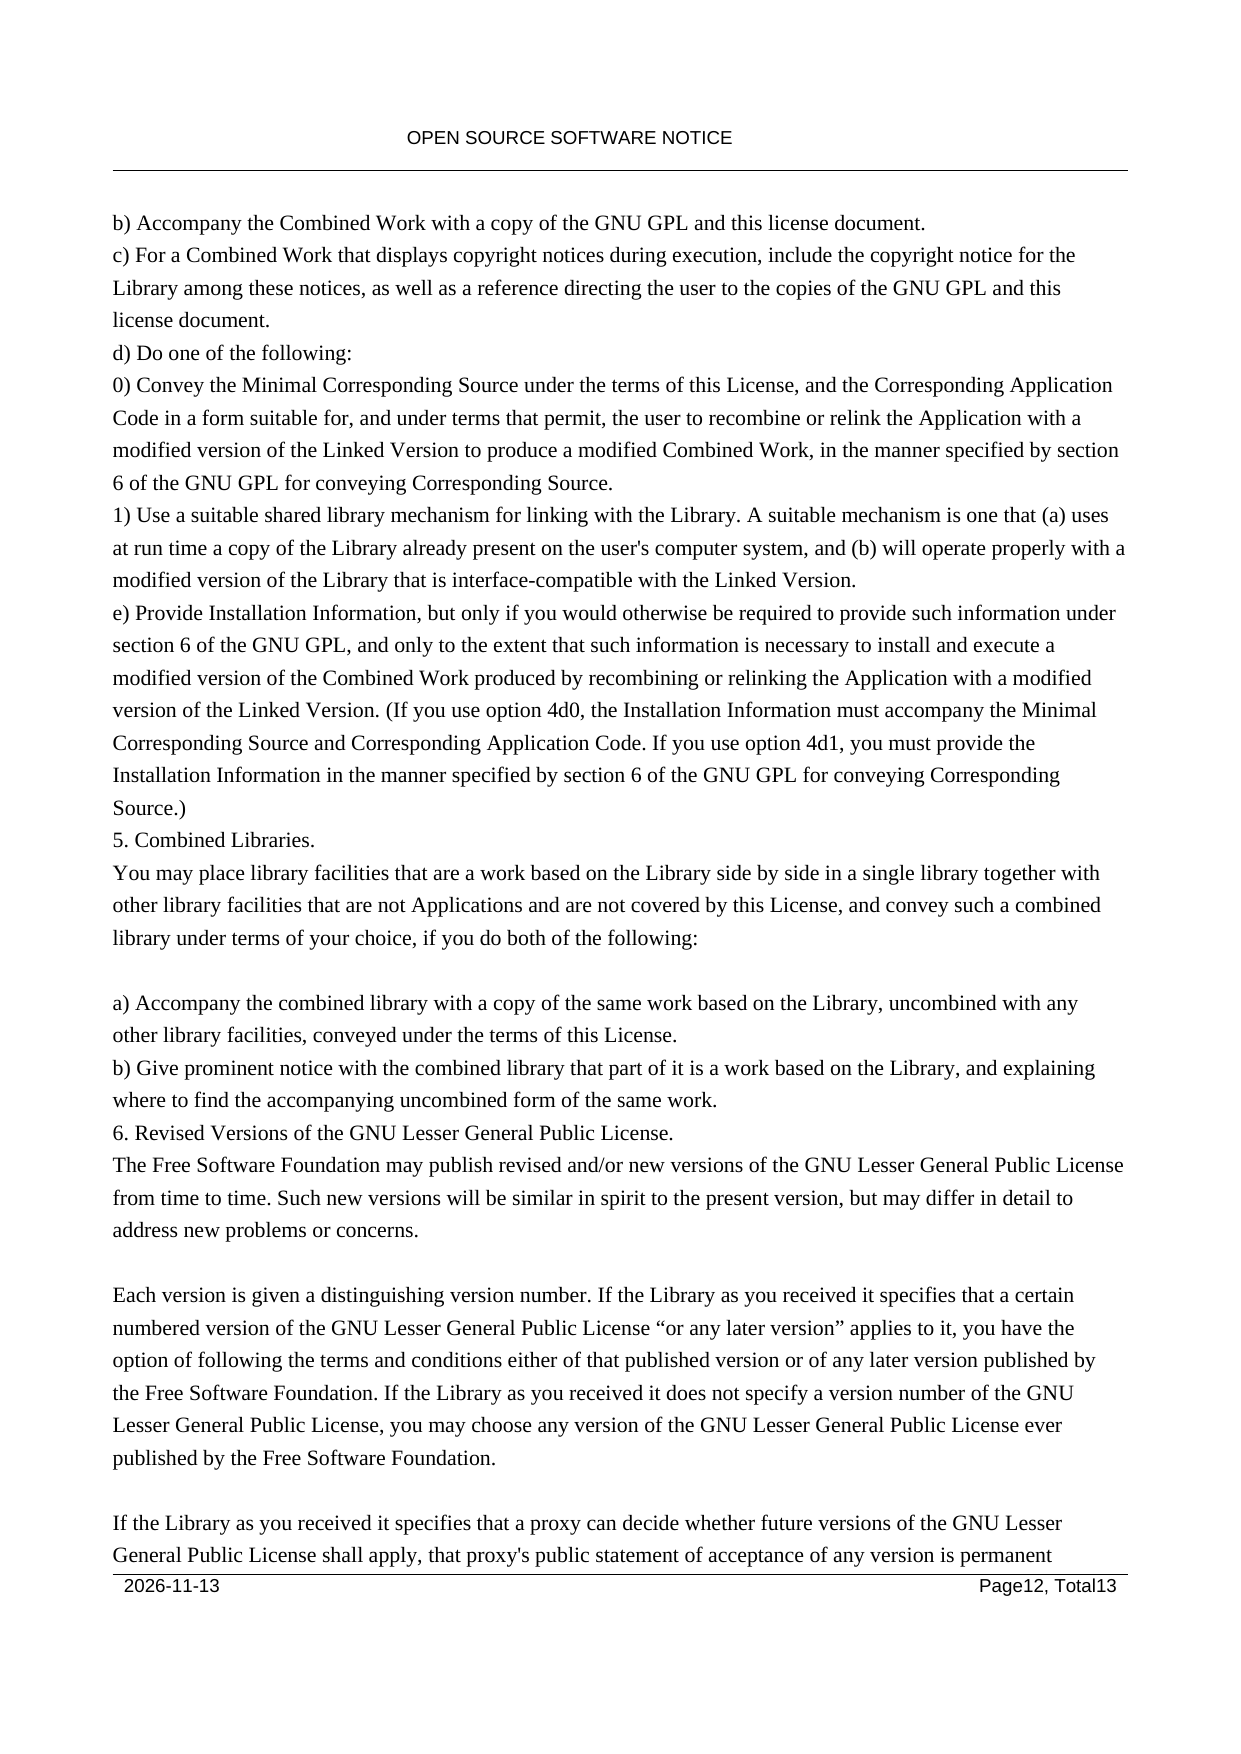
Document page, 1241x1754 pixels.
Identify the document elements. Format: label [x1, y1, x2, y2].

text [112, 206, 1128, 1571]
